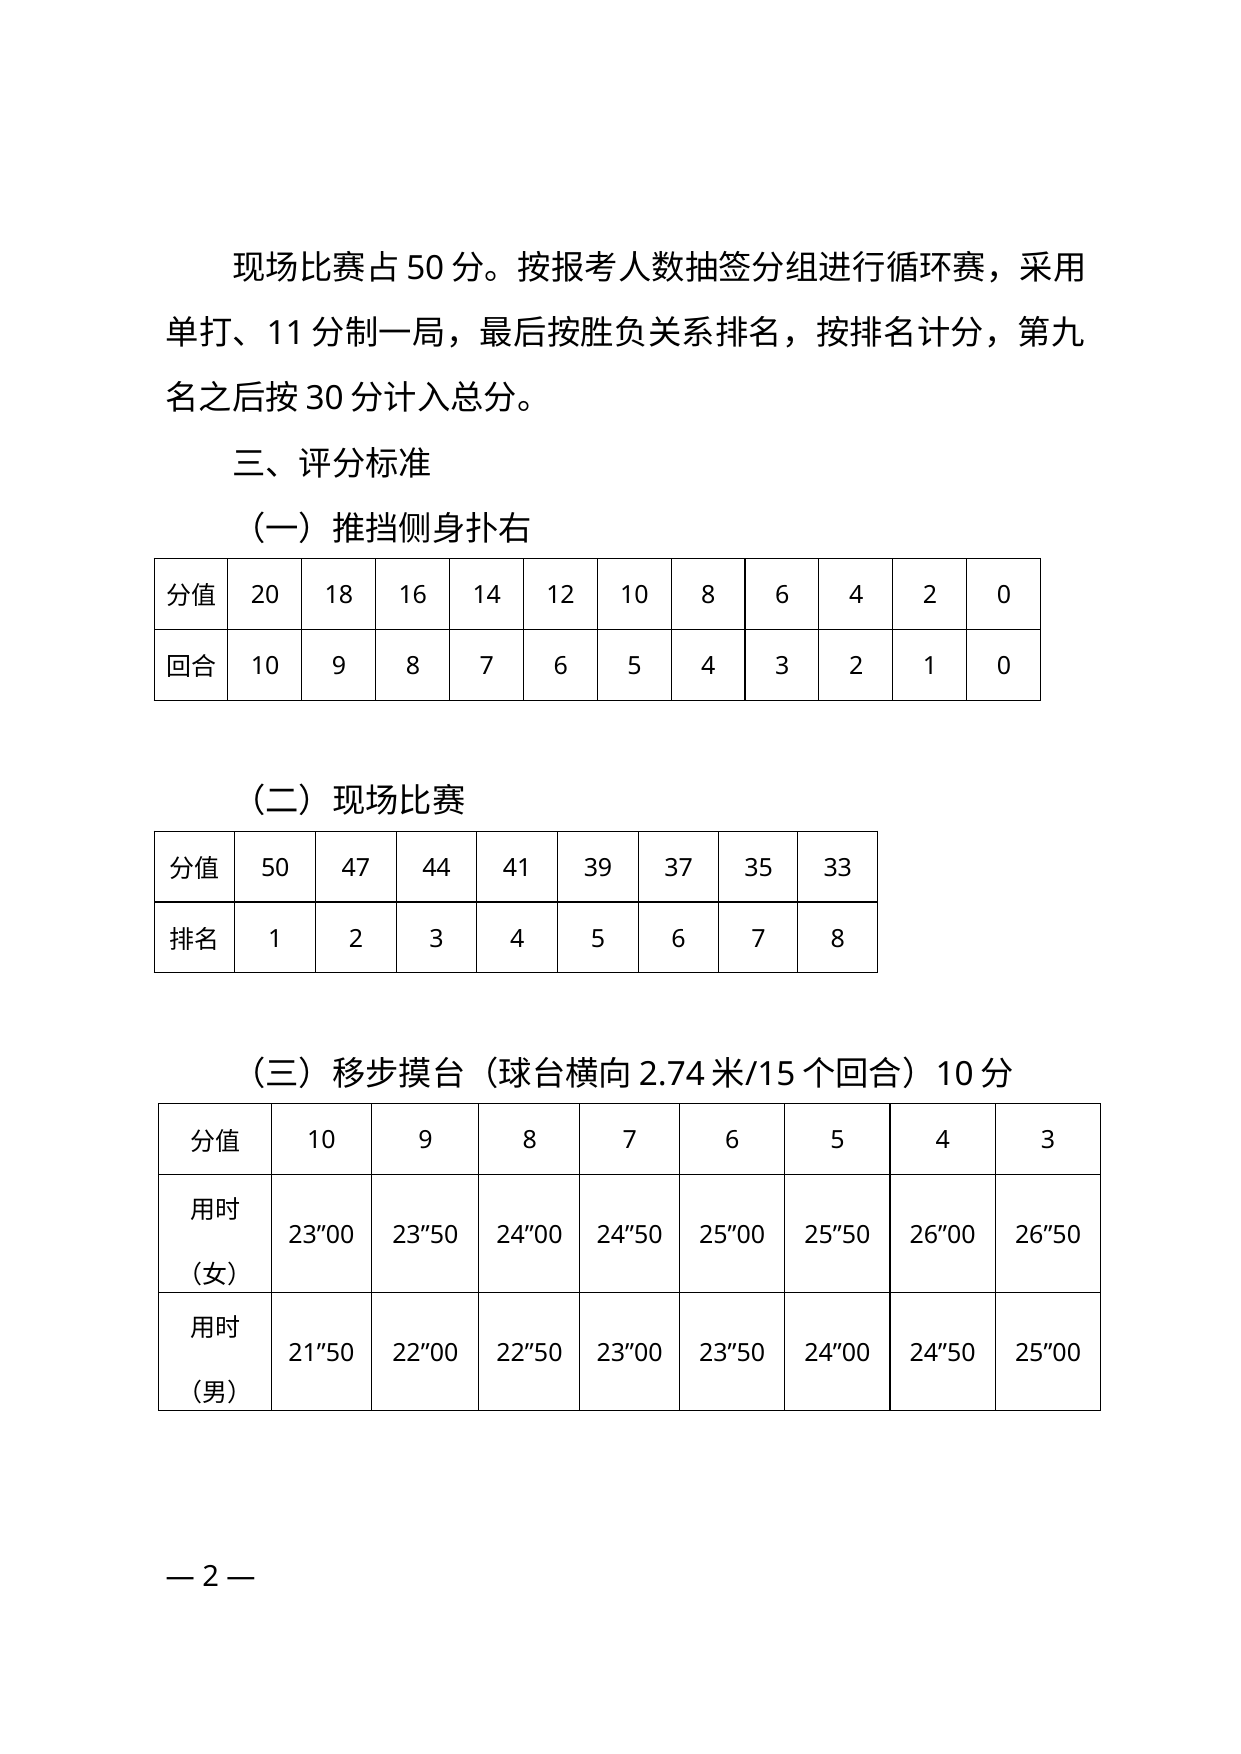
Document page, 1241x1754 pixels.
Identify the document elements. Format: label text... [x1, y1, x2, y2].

table_cell 22”00 [372, 1293, 478, 1410]
table_cell 6 [639, 903, 718, 972]
table_cell 5 [598, 630, 671, 699]
table_cell 6 [524, 630, 597, 699]
table_header 7 [580, 1104, 679, 1174]
table_cell 3 [397, 903, 476, 972]
table_cell 22”50 [479, 1293, 579, 1410]
table_cell 排名 [155, 903, 234, 972]
table_header 47 [316, 832, 396, 901]
table_header 41 [477, 832, 557, 901]
table_cell 21”50 [272, 1293, 371, 1410]
table_cell 23”50 [372, 1175, 478, 1292]
table_header 14 [450, 559, 523, 629]
table_header 4 [819, 559, 892, 629]
table_header 20 [228, 559, 301, 629]
table_cell 回合 [155, 630, 227, 699]
table_header 39 [558, 832, 638, 901]
table_header 37 [639, 832, 718, 901]
table_cell 7 [719, 903, 797, 972]
table_header 分值 [155, 832, 234, 901]
table_header 50 [235, 832, 315, 901]
table_cell 1 [235, 903, 315, 972]
table_cell 8 [376, 630, 449, 699]
table_cell 8 [798, 903, 877, 972]
table_header 9 [372, 1104, 478, 1174]
list （一）推挡侧身扑右 [165, 493, 1087, 558]
table_cell 23”00 [580, 1293, 679, 1410]
table_cell 25”50 [785, 1175, 889, 1292]
table_cell 2 [819, 630, 892, 699]
table_header 10 [272, 1104, 371, 1174]
table_header 3 [996, 1104, 1100, 1174]
table_cell 25”00 [680, 1175, 784, 1292]
table_cell 5 [558, 903, 638, 972]
table_header 33 [798, 832, 877, 901]
list 现场比赛占50分。按报考人数抽签分组进行循环赛，采用单打、11分制一局，最后按胜负关系排名，按排名计分，第九名之后按30分计入总分。 [165, 233, 1087, 428]
table_header 35 [719, 832, 797, 901]
list 三、评分标准 [165, 428, 1087, 493]
table_header 0 [967, 559, 1040, 629]
list （二）现场比赛 [165, 766, 1087, 831]
table_header 10 [598, 559, 671, 629]
table_header 2 [893, 559, 966, 629]
list （三）移步摸台（球台横向2.74米/15个回合）10分 [165, 1038, 1087, 1103]
table_cell 4 [477, 903, 557, 972]
table_cell 2 [316, 903, 396, 972]
table_header 8 [672, 559, 744, 629]
table_header 5 [785, 1104, 889, 1174]
table_cell 24”00 [785, 1293, 889, 1410]
table_header 分值 [155, 559, 227, 629]
table_cell 用时（男） [159, 1293, 271, 1410]
table_header 4 [891, 1104, 995, 1174]
table_cell 25”00 [996, 1293, 1100, 1410]
table_cell 23”00 [272, 1175, 371, 1292]
table_cell 用时（女） [159, 1175, 271, 1292]
table_header 18 [302, 559, 375, 629]
table_cell 10 [228, 630, 301, 699]
table_header 16 [376, 559, 449, 629]
table_header 8 [479, 1104, 579, 1174]
table_header 12 [524, 559, 597, 629]
table_header 6 [746, 559, 818, 629]
table_header 6 [680, 1104, 784, 1174]
table_cell 23”50 [680, 1293, 784, 1410]
table_cell 26”00 [891, 1175, 995, 1292]
table_cell 3 [746, 630, 818, 699]
table_cell 9 [302, 630, 375, 699]
table_cell 26”50 [996, 1175, 1100, 1292]
table_cell 24”50 [580, 1175, 679, 1292]
table_header 分值 [159, 1104, 271, 1174]
table_cell 4 [672, 630, 744, 699]
table_cell 1 [893, 630, 966, 699]
table_cell 7 [450, 630, 523, 699]
table_cell 24”00 [479, 1175, 579, 1292]
table_cell 0 [967, 630, 1040, 699]
table_header 44 [397, 832, 476, 901]
table_cell 24”50 [891, 1293, 995, 1410]
